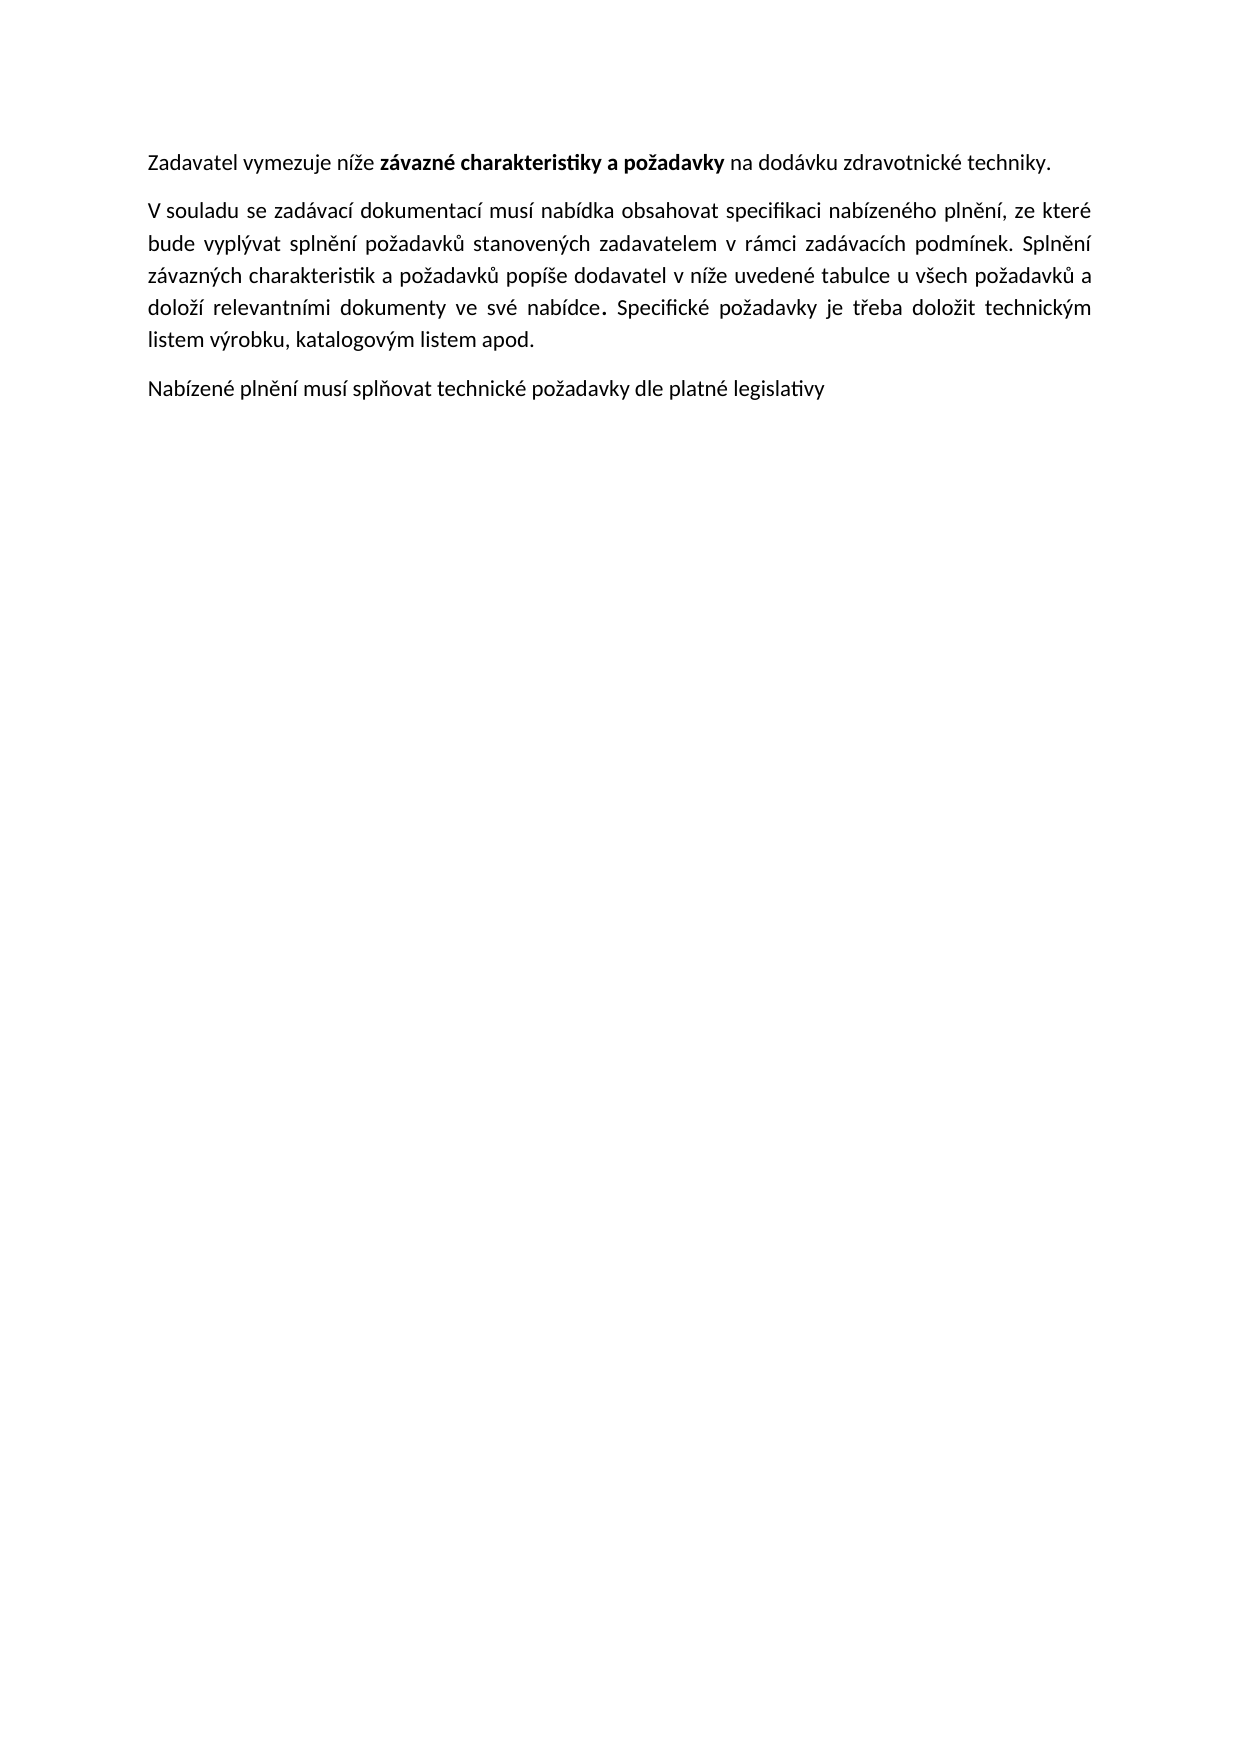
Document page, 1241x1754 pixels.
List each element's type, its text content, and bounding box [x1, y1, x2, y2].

text Zadavatel vymezuje níže závazné charakteristiky a požadavky na dodávku zdravotnické techniky. [148, 148, 1093, 176]
text Nabízené plnění musí splňovat technické požadavky dle platné legislativy [148, 374, 1093, 402]
text V souladu se zadávací dokumentací musí nabídka obsahovat specifikaci nabízeného plnění, ze které bude vyplývat splnění požadavků stanovených zadavatelem v rámci zadávacích podmínek. Splnění závazných charakteristik a požadavků popíše dodavatel v níže uvedené tabulce u všech požadavků a doloží relevantními dokumenty ve své nabídce. Specifické požadavky je třeba doložit technickým listem výrobku, katalogovým listem apod. [148, 196, 1093, 353]
